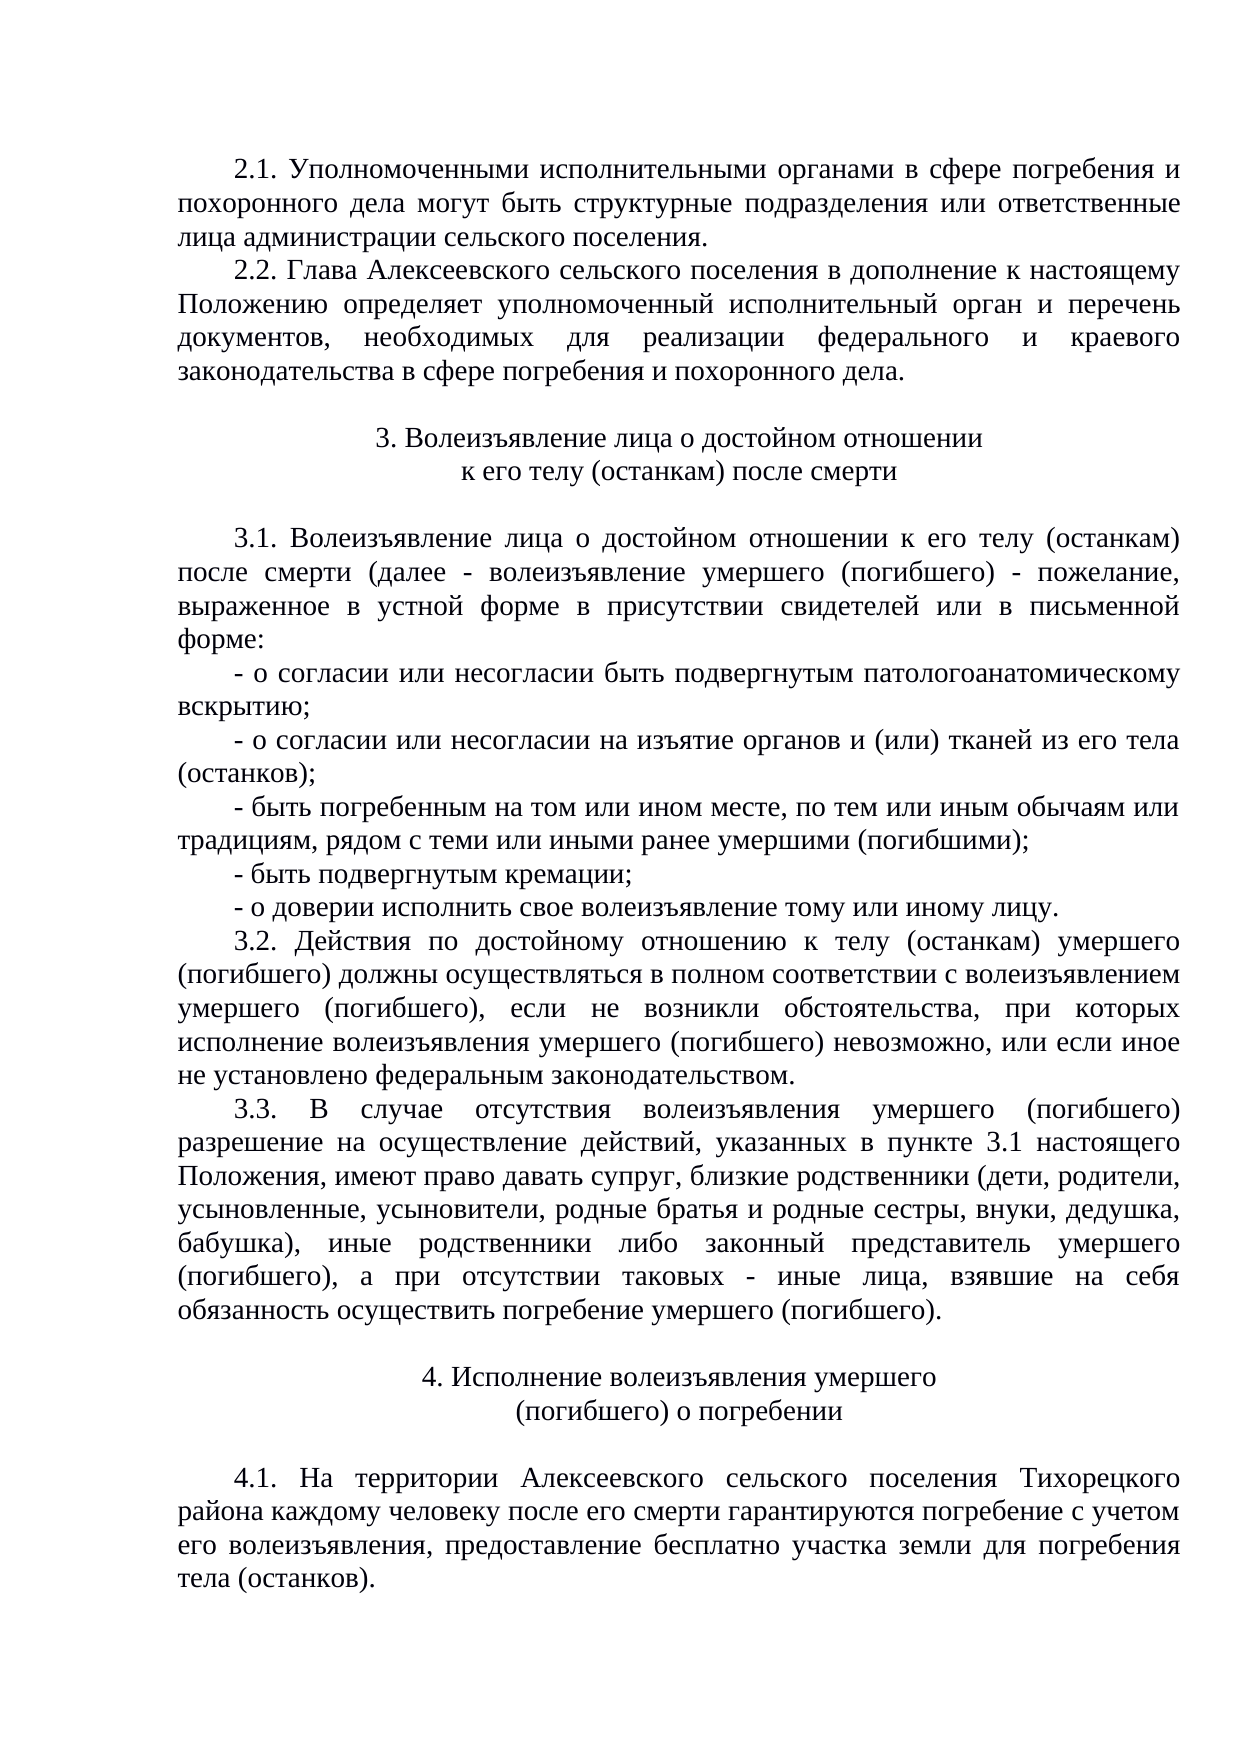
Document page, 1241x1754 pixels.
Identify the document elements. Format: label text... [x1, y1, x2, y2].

text - о согласии или несогласии на изъятие органов и (или) тканей из его тела (останков); [177, 722, 1181, 789]
text - быть подвергнутым кремации; [177, 856, 1181, 889]
text - быть погребенным на том или ином месте, по тем или иным обычаям или традициям, рядом с теми или иными ранее умершими (погибшими); [177, 789, 1181, 856]
text 2.2. Глава Алексеевского сельского поселения в дополнение к настоящему Положению определяет уполномоченный исполнительный орган и перечень документов, необходимых для реализации федерального и краевого законодательства в сфере погребения и похоронного дела. [177, 252, 1181, 386]
text 3.1. Волеизъявление лица о достойном отношении к его телу (останкам) после смерти (далее - волеизъявление умершего (погибшего) - пожелание, выраженное в устной форме в присутствии свидетелей или в письменной форме: [177, 521, 1181, 655]
text - о доверии исполнить свое волеизъявление тому или иному лицу. [177, 889, 1181, 923]
text 2.1. Уполномоченными исполнительными органами в сфере погребения и похоронного дела могут быть структурные подразделения или ответственные лица администрации сельского поселения. [177, 152, 1181, 252]
text (погибшего) о погребении [177, 1393, 1181, 1426]
text 3. Волеизъявление лица о достойном отношении [177, 420, 1181, 453]
text - о согласии или несогласии быть подвергнутым патологоанатомическому вскрытию; [177, 655, 1181, 722]
text 4.1. На территории Алексеевского сельского поселения Тихорецкого района каждому человеку после его смерти гарантируются погребение с учетом его волеизъявления, предоставление бесплатно участка земли для погребения тела (останков). [177, 1460, 1181, 1594]
text к его телу (останкам) после смерти [177, 453, 1181, 487]
text 3.2. Действия по достойному отношению к телу (останкам) умершего (погибшего) должны осуществляться в полном соответствии с волеизъявлением умершего (погибшего), если не возникли обстоятельства, при которых исполнение волеизъявления умершего (погибшего) невозможно, или если иное не установлено федеральным законодательством. [177, 923, 1181, 1091]
text 3.3. В случае отсутствия волеизъявления умершего (погибшего) разрешение на осуществление действий, указанных в пункте 3.1 настоящего Положения, имеют право давать супруг, близкие родственники (дети, родители, усыновленные, усыновители, родные братья и родные сестры, внуки, дедушка, бабушка), иные родственники либо законный представитель умершего (погибшего), а при отсутствии таковых - иные лица, взявшие на себя обязанность осуществить погребение умершего (погибшего). [177, 1091, 1181, 1326]
text 4. Исполнение волеизъявления умершего [177, 1359, 1181, 1393]
